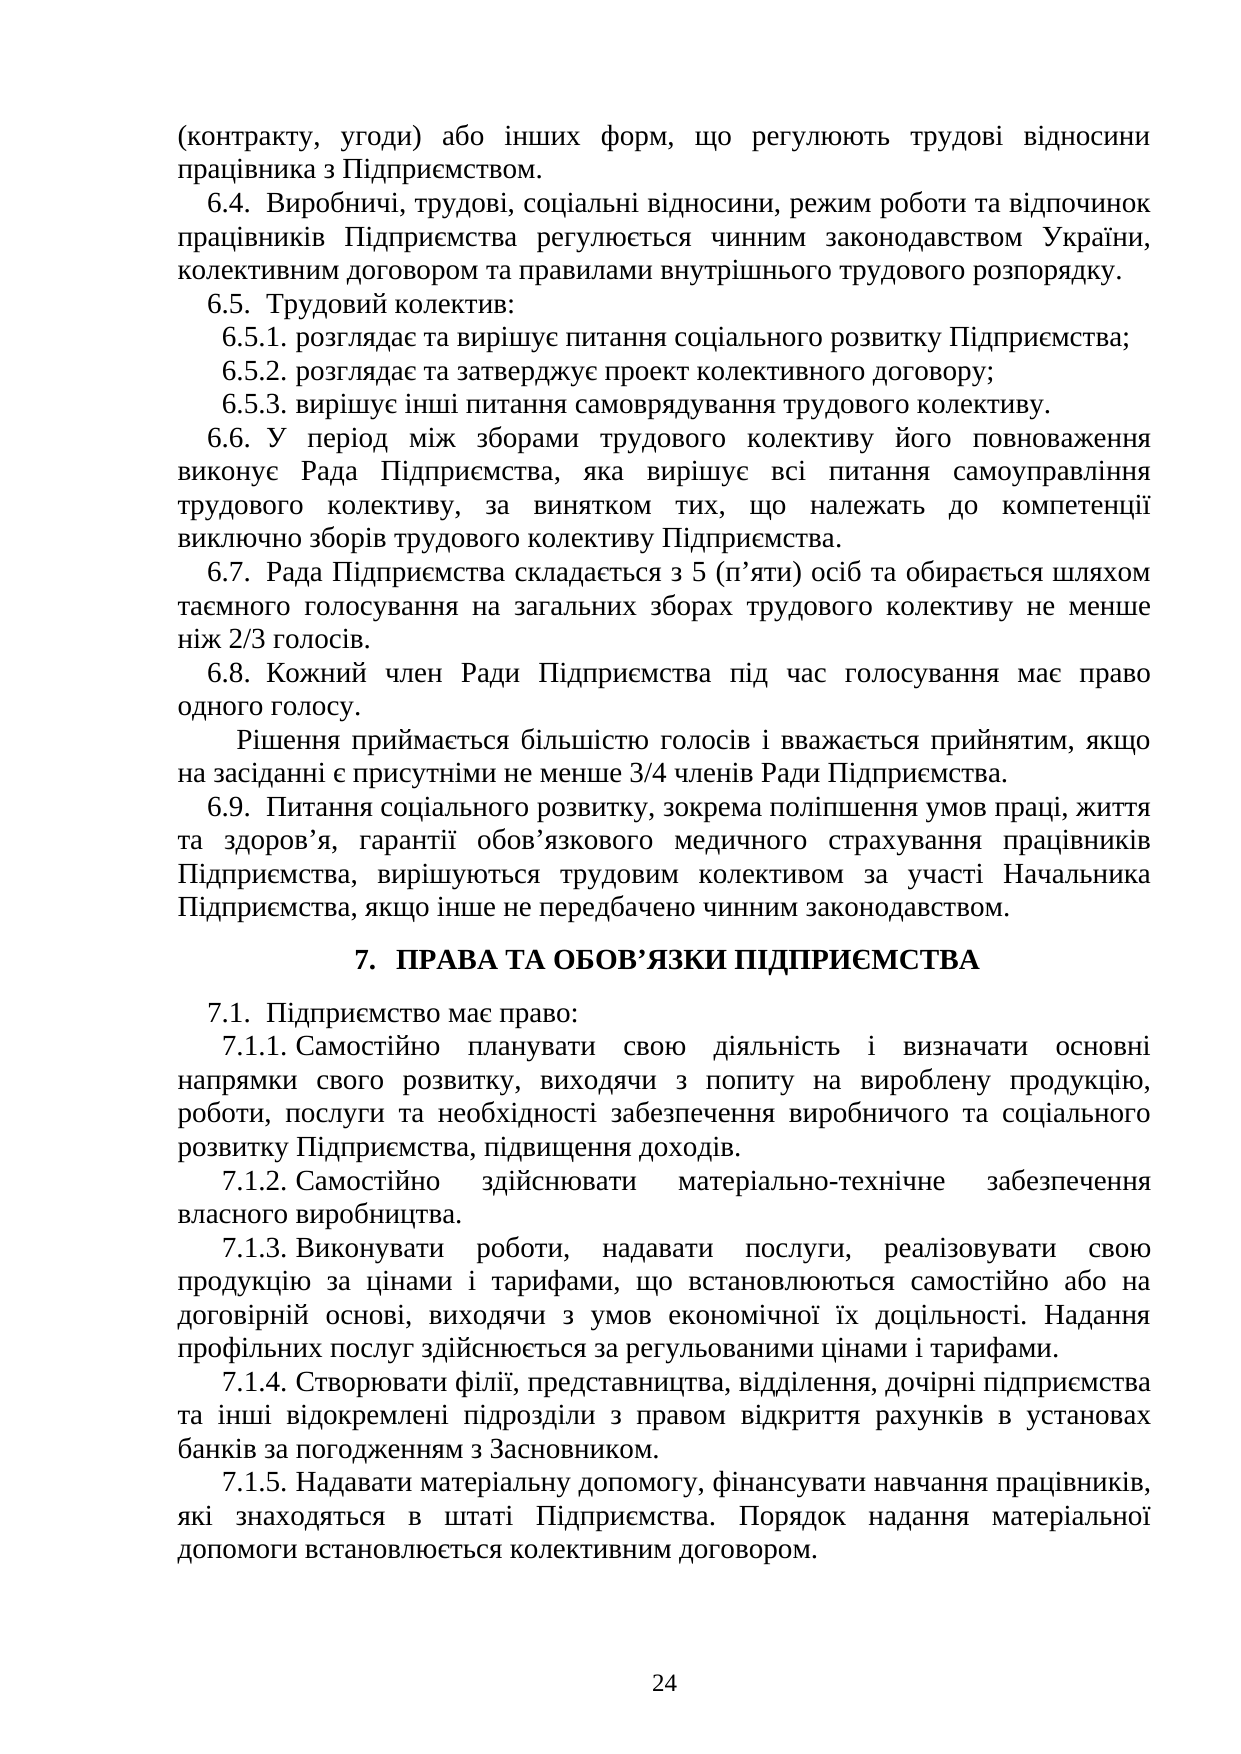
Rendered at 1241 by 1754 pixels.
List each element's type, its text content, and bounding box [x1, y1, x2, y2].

list Підприємство має право: [177, 995, 1152, 1028]
list Надавати матеріальну допомогу, фінансувати навчання працівників, які знаходяться в штаті Підприємства. Порядок надання матеріальної допомоги встановлюється колективним договором. [177, 1464, 1152, 1565]
list вирішує інші питання самоврядування трудового колективу. [177, 386, 1152, 420]
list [177, 118, 1152, 185]
list розглядає та вирішує питання соціального розвитку Підприємства; [177, 319, 1152, 353]
list ПРАВА ТА ОБОВ’ЯЗКИ ПІДПРИЄМСТВА [182, 942, 1152, 976]
list Створювати філії, представництва, відділення, дочірні підприємства та інші відокремлені підрозділи з правом відкриття рахунків в установах банків за погодженням з Засновником. [177, 1364, 1152, 1464]
text Рішення приймається більшістю голосів і вважається прийнятим, якщо на засіданні є присутніми не менше 3/4 членів Ради Підприємства. [177, 722, 1152, 789]
list Рада Підприємства складається з 5 (п’яти) осіб та обирається шляхом таємного голосування на загальних зборах трудового колективу не менше ніж 2/3 голосів. [177, 554, 1152, 655]
list Трудовий колектив: [177, 286, 1152, 319]
list Кожний член Ради Підприємства під час голосування має право одного голосу. [177, 655, 1152, 722]
list Самостійно здійснювати матеріально-технічне забезпечення власного виробництва. [177, 1163, 1152, 1230]
list розглядає та затверджує проект колективного договору; [177, 353, 1152, 386]
list Питання соціального розвитку, зокрема поліпшення умов праці, життя та здоров’я, гарантії обов’язкового медичного страхування працівників Підприємства, вирішуються трудовим колективом за участі Начальника Підприємства, якщо інше не передбачено чинним законодавством. [177, 789, 1152, 923]
list У період між зборами трудового колективу його повноваження виконує Рада Підприємства, яка вирішує всі питання самоуправління трудового колективу, за винятком тих, що належать до компетенції виключно зборів трудового колективу Підприємства. [177, 420, 1152, 554]
list Самостійно планувати свою діяльність і визначати основні напрямки свого розвитку, виходячи з попиту на вироблену продукцію, роботи, послуги та необхідності забезпечення виробничого та соціального розвитку Підприємства, підвищення доходів. [177, 1028, 1152, 1163]
list Виробничі, трудові, соціальні відносини, режим роботи та відпочинок працівників Підприємства регулюється чинним законодавством України, колективним договором та правилами внутрішнього трудового розпорядку. [177, 185, 1152, 286]
list Виконувати роботи, надавати послуги, реалізовувати свою продукцію за цінами і тарифами, що встановлюються самостійно або на договірній основі, виходячи з умов економічної їх доцільності. Надання профільних послуг здійснюється за регульованими цінами і тарифами. [177, 1230, 1152, 1364]
